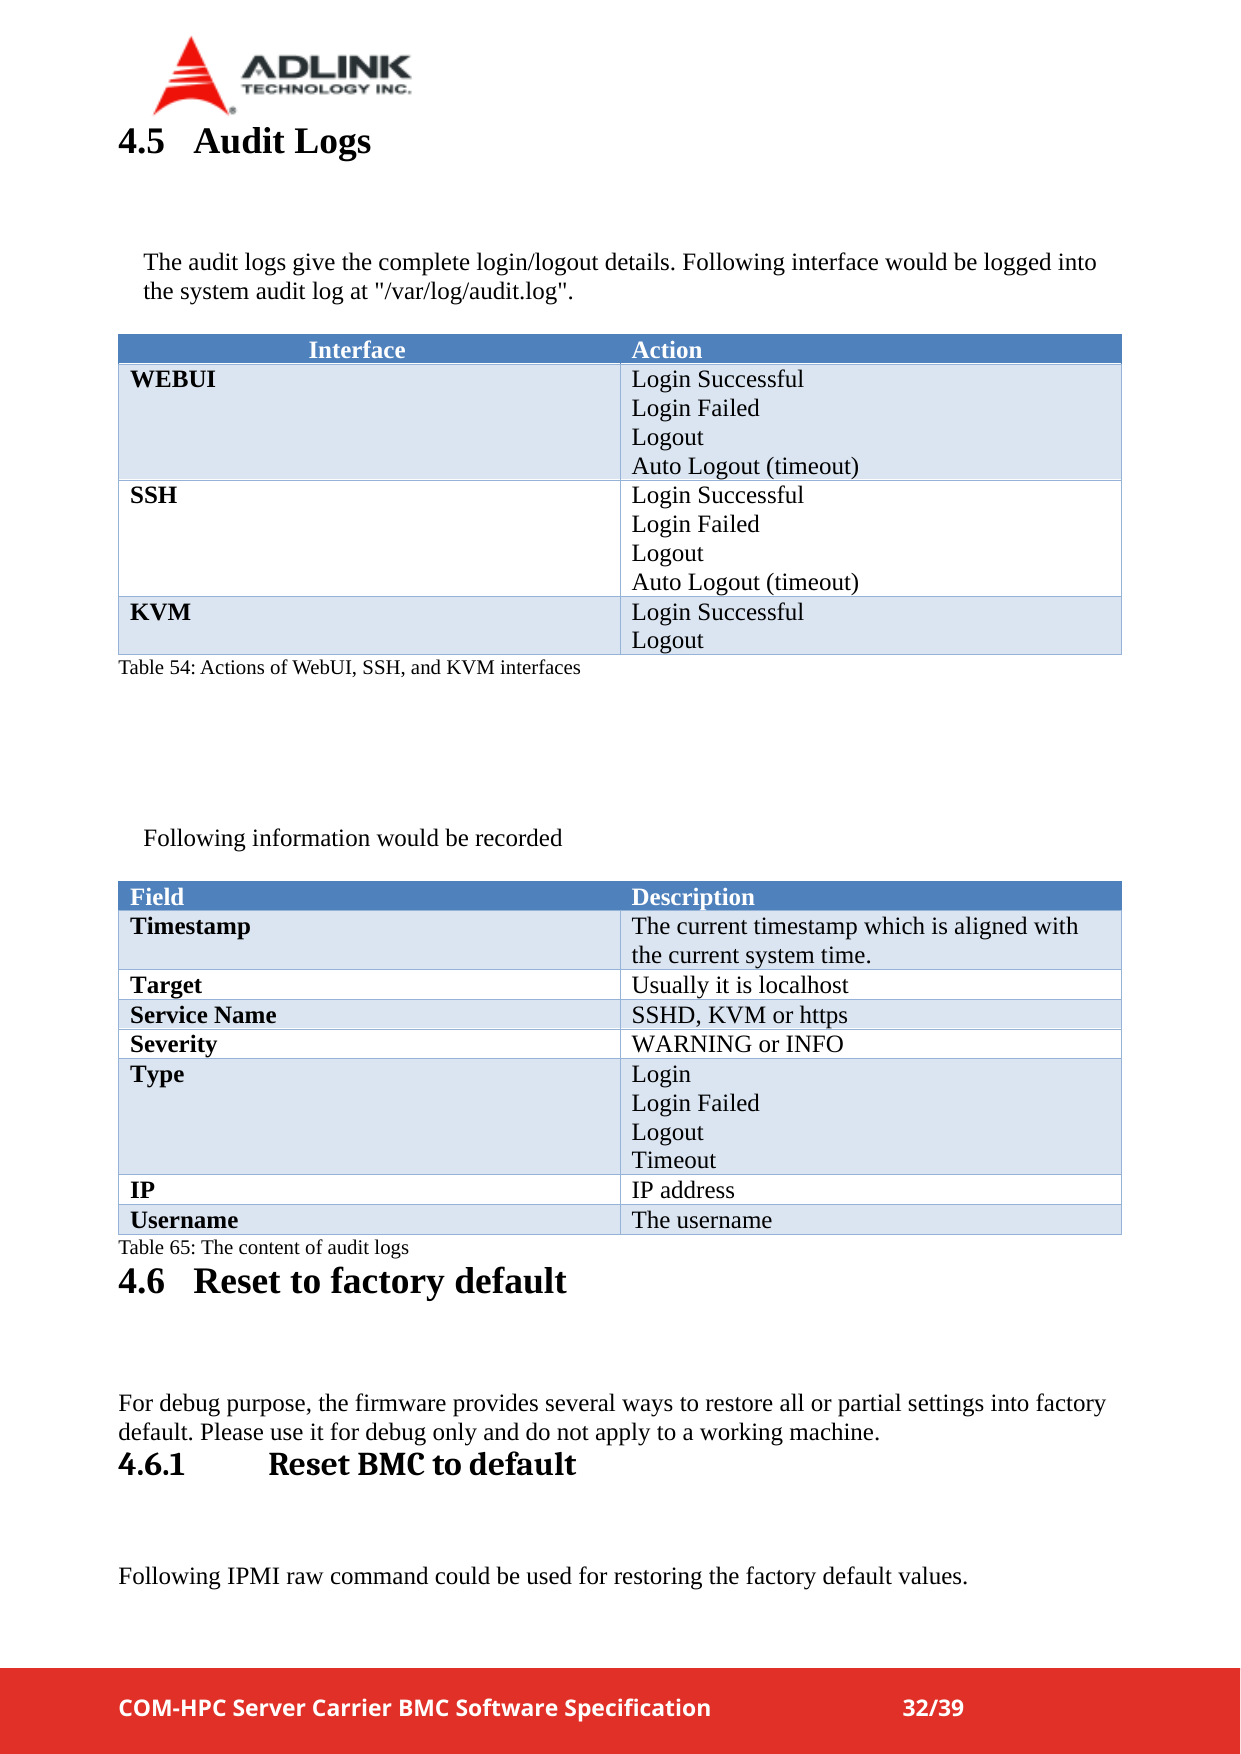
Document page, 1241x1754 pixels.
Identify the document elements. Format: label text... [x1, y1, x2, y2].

table_header Field [119, 882, 620, 910]
table_cell Login Login Failed Logout Timeout [621, 1059, 1121, 1174]
table_cell Timestamp [119, 911, 620, 969]
picture [149, 28, 417, 118]
subtitle Reset BMC to default [118, 1446, 1097, 1484]
subtitle Reset to factory default [118, 1259, 1122, 1302]
table_cell Usually it is localhost [621, 970, 1121, 999]
table_cell Username [119, 1205, 620, 1234]
table_cell KVM [119, 597, 620, 654]
table_cell The current timestamp which is aligned with the current system time. [621, 911, 1121, 969]
text Following information would be recorded [143, 823, 1097, 852]
table_cell Target [119, 970, 620, 999]
subtitle Audit Logs [118, 118, 1122, 161]
table_cell The username [621, 1205, 1121, 1234]
table_header Interface [119, 335, 620, 363]
text Following IPMI raw command could be used for restoring the factory default values. [118, 1561, 1122, 1589]
table_cell WARNING or INFO [621, 1030, 1121, 1058]
table_cell SSHD, KVM or https [621, 1000, 1121, 1028]
table_header Description [621, 882, 1121, 910]
table_cell Type [119, 1059, 620, 1174]
text For debug purpose, the firmware provides several ways to restore all or partial settings into factory default. Please use it for debug only and do not apply to a working machine. [118, 1388, 1122, 1446]
table_cell Login Successful Login Failed Logout Auto Logout (timeout) [621, 365, 1121, 479]
table_cell IP address [621, 1175, 1121, 1204]
table_cell IP [119, 1175, 620, 1204]
table_cell Login Successful Logout [621, 597, 1121, 654]
text The audit logs give the complete login/logout details. Following interface would be logged into the system audit log at "/var/log/audit.log". [143, 247, 1097, 305]
table_cell Service Name [119, 1000, 620, 1028]
table_cell SSH [119, 481, 620, 596]
table_cell Login Successful Login Failed Logout Auto Logout (timeout) [621, 481, 1121, 596]
table_header Action [621, 335, 1121, 363]
table_cell Severity [119, 1030, 620, 1058]
table_cell WEBUI [119, 365, 620, 479]
